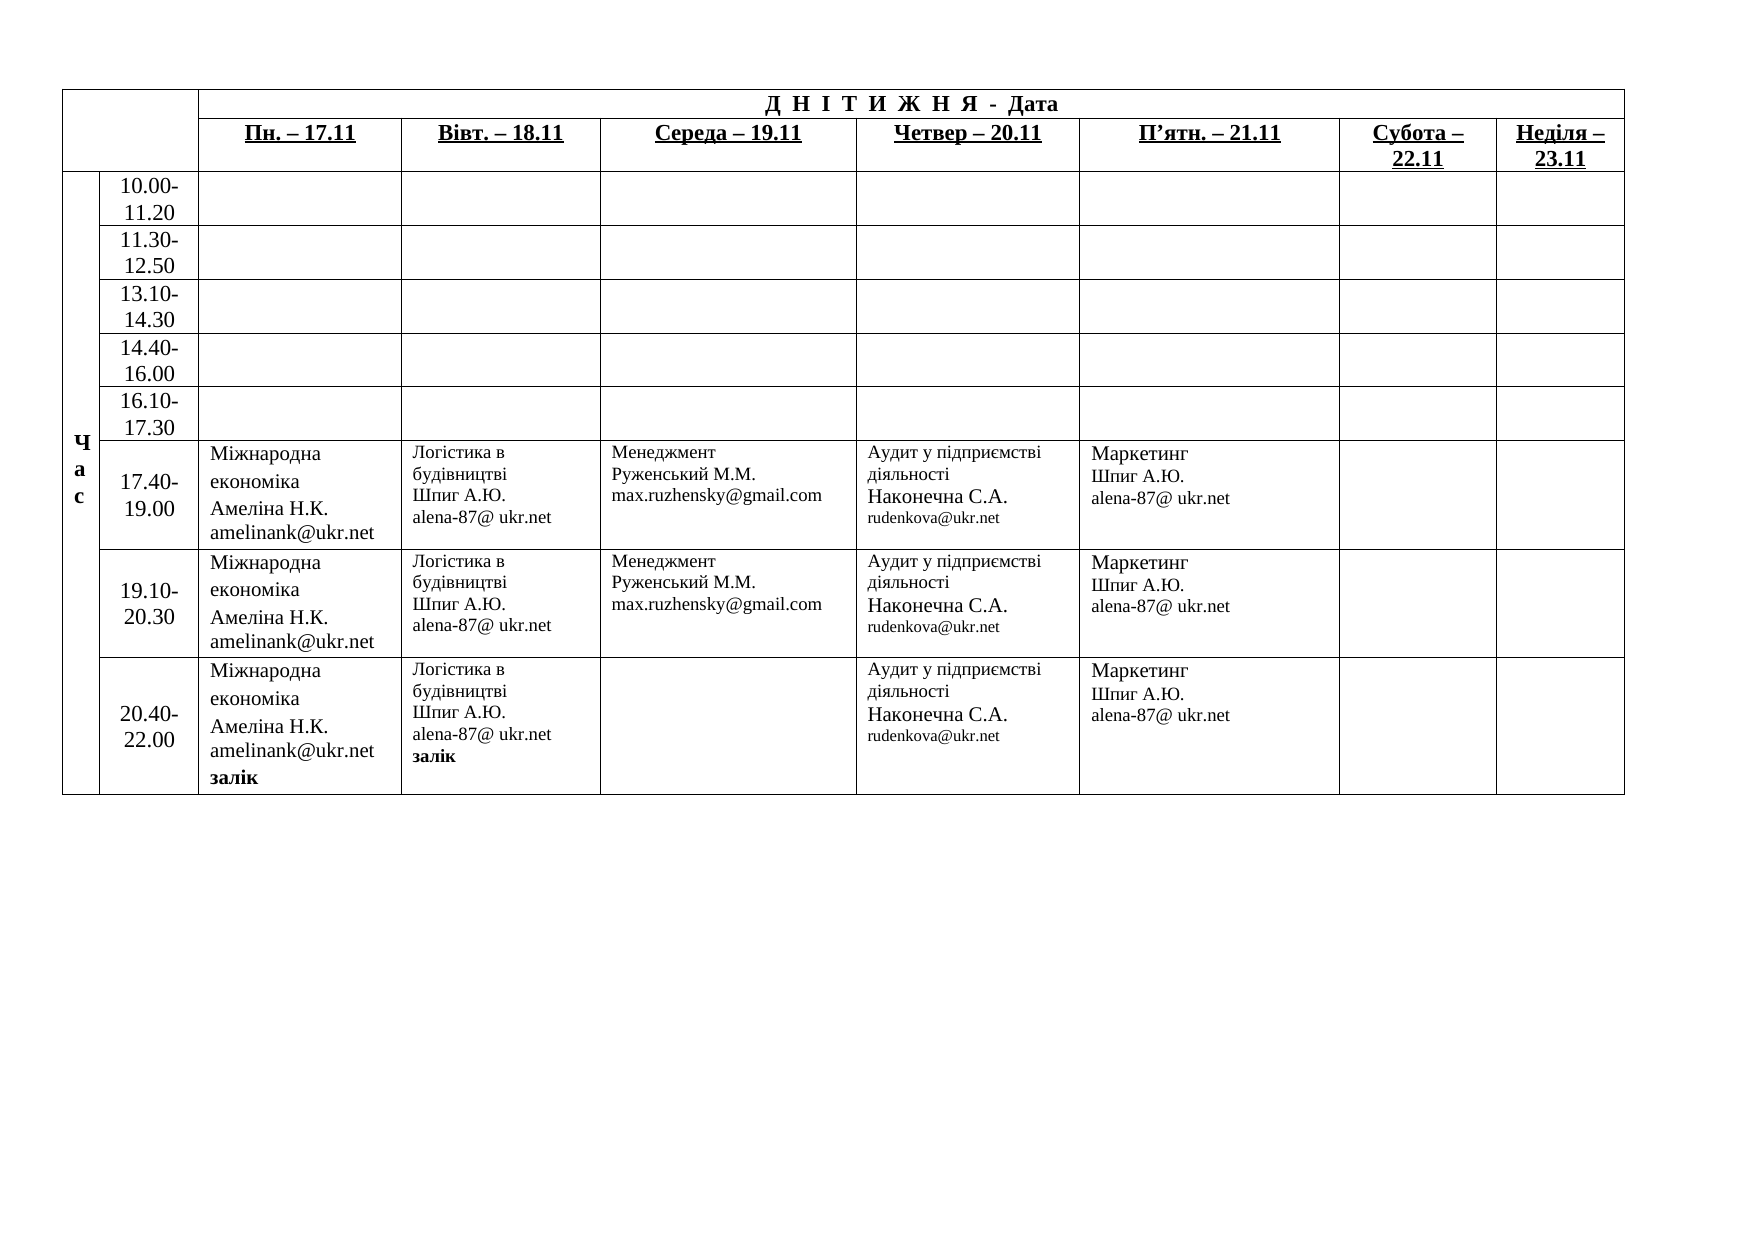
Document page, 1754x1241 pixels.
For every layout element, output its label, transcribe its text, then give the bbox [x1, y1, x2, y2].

table_cell 11.30-12.50 [100, 226, 198, 279]
table_cell 20.40-22.00 [100, 658, 198, 793]
table_cell [1497, 550, 1624, 657]
table_cell Менеджмент Руженський М.М. max.ruzhensky@gmail.com [601, 441, 856, 549]
table_cell [1340, 334, 1496, 386]
table_cell [402, 387, 600, 440]
table_cell Неділя – 23.11 [1497, 119, 1624, 171]
table_cell [1497, 226, 1624, 279]
table_cell [1340, 441, 1496, 549]
table_cell Міжнародна економіка Амеліна Н.К. amelinank@ukr.net залік [199, 658, 401, 793]
table_cell [857, 280, 1079, 332]
table_cell [601, 172, 856, 225]
table_cell Аудит у підприємстві діяльності Наконечна С.А. rudenkova@ukr.net [857, 441, 1079, 549]
table_cell 10.00-11.20 [100, 172, 198, 225]
table_cell Субота –22.11 [1340, 119, 1496, 171]
table_cell Аудит у підприємстві діяльності Наконечна С.А. rudenkova@ukr.net [857, 658, 1079, 793]
table_cell 13.10-14.30 [100, 280, 198, 332]
table_cell Аудит у підприємстві діяльності Наконечна С.А. rudenkova@ukr.net [857, 550, 1079, 657]
table_cell [1080, 387, 1339, 440]
table_cell 19.10-20.30 [100, 550, 198, 657]
table_cell [1340, 387, 1496, 440]
table_cell [1080, 172, 1339, 225]
table_header Д Н І Т И Ж Н Я - Дата [199, 90, 1624, 117]
table_cell [601, 658, 856, 793]
table_cell Логістика в будівництві Шпиг А.Ю. alena-87@ ukr.net [402, 550, 600, 657]
table_cell [402, 334, 600, 386]
table_cell [199, 172, 401, 225]
table_cell [1497, 172, 1624, 225]
table_cell [601, 280, 856, 332]
table_cell 17.40-19.00 [100, 441, 198, 549]
table_cell [199, 280, 401, 332]
table_cell [1340, 226, 1496, 279]
table_cell [199, 334, 401, 386]
table_cell [1497, 658, 1624, 793]
table_cell [1340, 550, 1496, 657]
table_cell [1497, 387, 1624, 440]
table_cell Міжнародна економіка Амеліна Н.К. amelinank@ukr.net [199, 550, 401, 657]
table_cell [601, 226, 856, 279]
table_cell [1340, 172, 1496, 225]
table_cell [601, 334, 856, 386]
table_cell Середа – 19.11 [601, 119, 856, 171]
table_cell [857, 387, 1079, 440]
table_cell П’ятн. – 21.11 [1080, 119, 1339, 171]
table_cell [1497, 441, 1624, 549]
table_cell Міжнародна економіка Амеліна Н.К. amelinank@ukr.net [199, 441, 401, 549]
table_cell [1340, 280, 1496, 332]
table_cell Логістика в будівництві Шпиг А.Ю. alena-87@ ukr.net залік [402, 658, 600, 793]
table_cell [402, 226, 600, 279]
table_cell [1080, 280, 1339, 332]
table_cell 14.40-16.00 [100, 334, 198, 386]
table_cell [199, 226, 401, 279]
table_cell Маркетинг Шпиг А.Ю. alena-87@ ukr.net [1080, 658, 1339, 793]
table_cell Четвер – 20.11 [857, 119, 1079, 171]
table_cell [1497, 280, 1624, 332]
table_cell [402, 172, 600, 225]
table_cell [1497, 334, 1624, 386]
table_cell [1080, 334, 1339, 386]
table_cell [199, 387, 401, 440]
table_cell Вівт. – 18.11 [402, 119, 600, 171]
table_cell Пн. – 17.11 [199, 119, 401, 171]
table_header [63, 90, 198, 171]
table_cell [1340, 658, 1496, 793]
table_cell [857, 334, 1079, 386]
table_cell [1080, 226, 1339, 279]
table_cell 16.10-17.30 [100, 387, 198, 440]
table_cell [857, 226, 1079, 279]
table_cell Маркетинг Шпиг А.Ю. alena-87@ ukr.net [1080, 441, 1339, 549]
table_cell Логістика в будівництві Шпиг А.Ю. alena-87@ ukr.net [402, 441, 600, 549]
table_cell Менеджмент Руженський М.М. max.ruzhensky@gmail.com [601, 550, 856, 657]
table_cell [402, 280, 600, 332]
table_cell Ч а с [63, 172, 99, 793]
table_cell Маркетинг Шпиг А.Ю. alena-87@ ukr.net [1080, 550, 1339, 657]
table_cell [857, 172, 1079, 225]
table_cell [601, 387, 856, 440]
